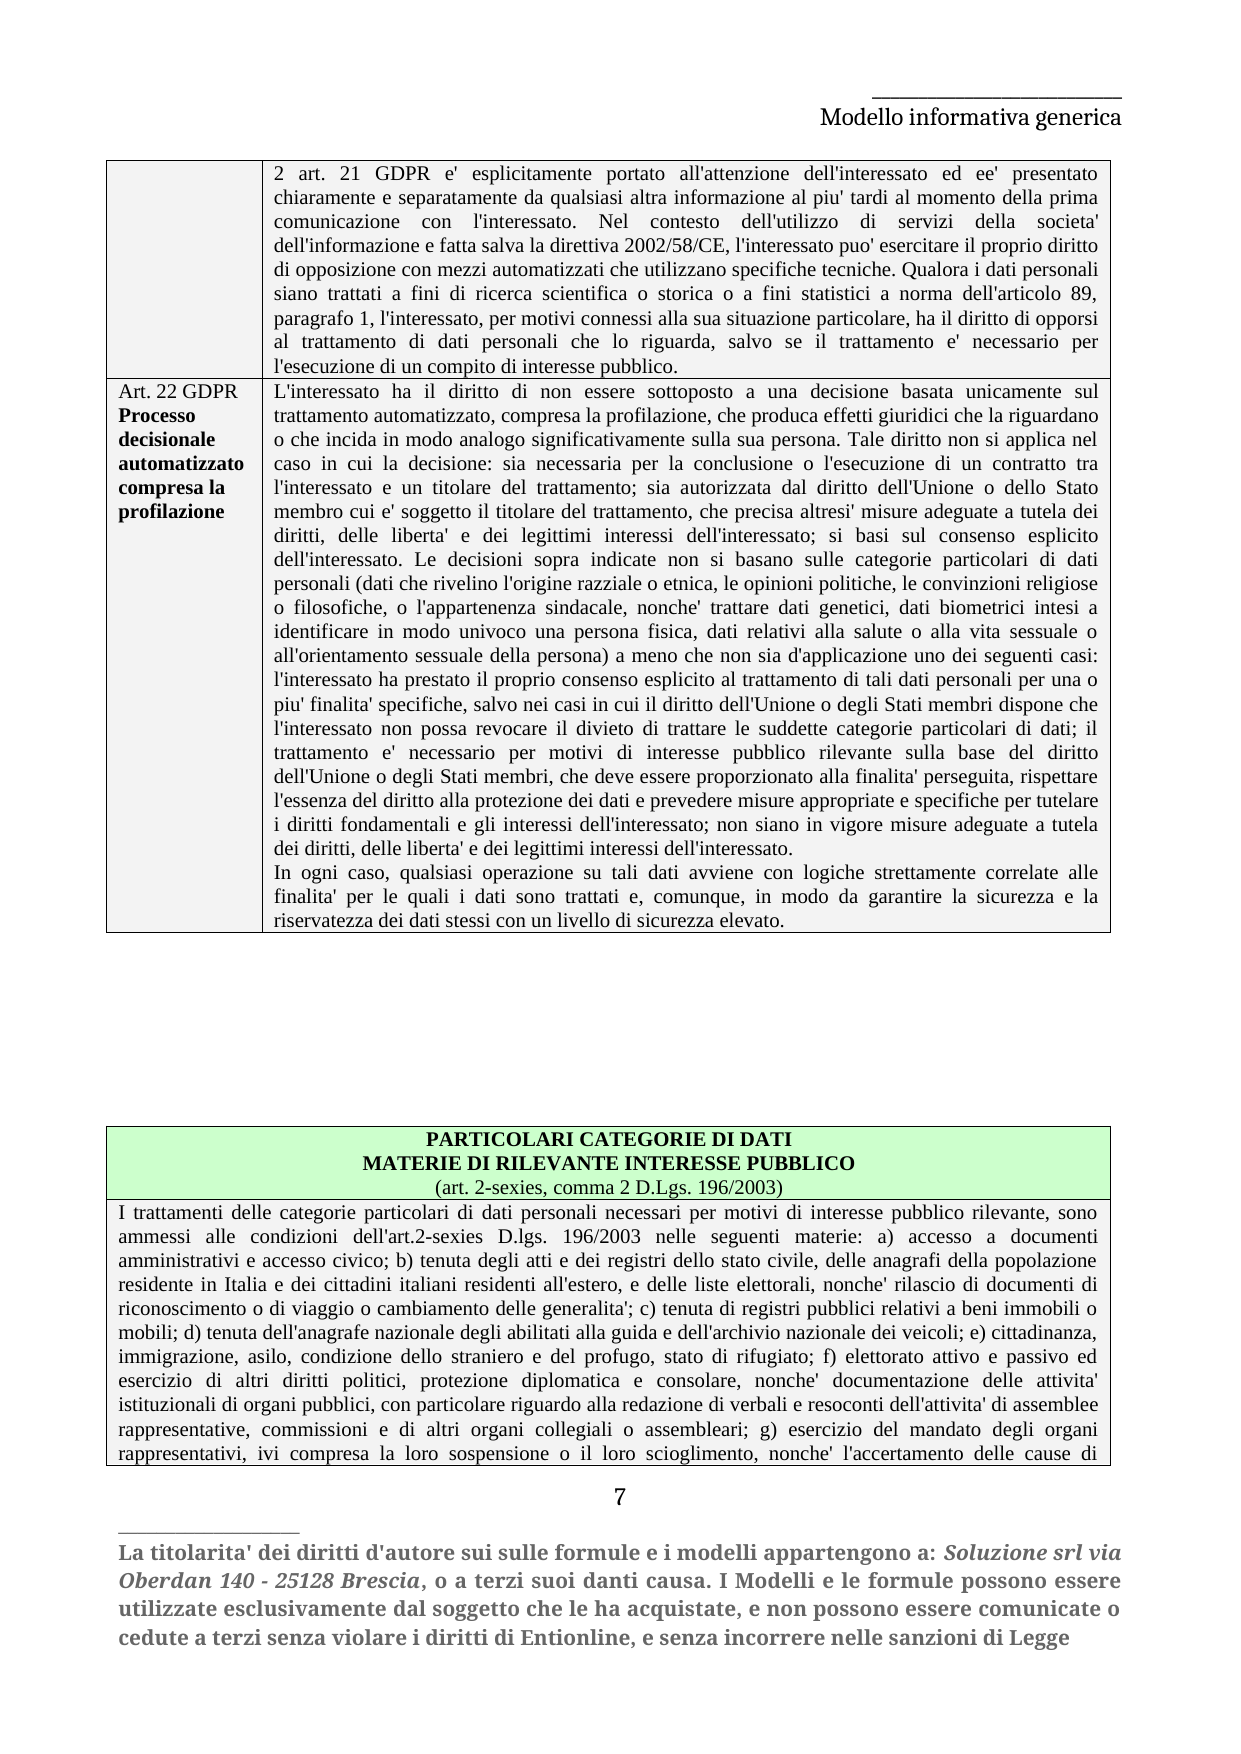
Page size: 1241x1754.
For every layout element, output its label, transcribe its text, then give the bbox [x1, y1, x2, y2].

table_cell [107, 1200, 1110, 1464]
table_cell Art. 22 GDPR Processo decisionale automatizzato compresa la profilazione [107, 379, 262, 932]
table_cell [107, 161, 262, 378]
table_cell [263, 161, 1110, 378]
table_cell L'interessato ha il diritto di non essere sottoposto a una decisione basata unicamente sul trattamento automatizzato, compresa la profilazione, che produca effetti giuridici che la riguardano o che incida in modo analogo significativamente sulla sua persona. Tale diritto non si applica nel caso in cui la decisione: sia necessaria per la conclusione o l'esecuzione di un contratto tra l'interessato e un titolare del trattamento; sia autorizzata dal diritto dell'Unione o dello Stato membro cui e' soggetto il titolare del trattamento, che precisa altresi' misure adeguate a tutela dei diritti, delle liberta' e dei legittimi interessi dell'interessato; si basi sul consenso esplicito dell'interessato. Le decisioni sopra indicate non si basano sulle categorie particolari di dati personali (dati che rivelino l'origine razziale o etnica, le opinioni politiche, le convinzioni religiose o filosofiche, o l'appartenenza sindacale, nonche' trattare dati genetici, dati biometrici intesi a identificare in modo univoco una persona fisica, dati relativi alla salute o alla vita sessuale o all'orientamento sessuale della persona) a meno che non sia d'applicazione uno dei seguenti casi: l'interessato ha prestato il proprio consenso esplicito al trattamento di tali dati personali per una o piu' finalita' specifiche, salvo nei casi in cui il diritto dell'Unione o degli Stati membri dispone che l'interessato non possa revocare il divieto di trattare le suddette categorie particolari di dati; il trattamento e' necessario per motivi di interesse pubblico rilevante sulla base del diritto dell'Unione o degli Stati membri, che deve essere proporzionato alla finalita' perseguita, rispettare l'essenza del diritto alla protezione dei dati e prevedere misure appropriate e specifiche per tutelare i diritti fondamentali e gli interessi dell'interessato; non siano in vigore misure adeguate a tutela dei diritti, delle liberta' e dei legittimi interessi dell'interessato. In ogni caso, qualsiasi operazione su tali dati avviene con logiche strettamente correlate alle finalita' per le quali i dati sono trattati e, comunque, in modo da garantire la sicurezza e la riservatezza dei dati stessi con un livello di sicurezza elevato. [263, 379, 1110, 932]
table_header PARTICOLARI CATEGORIE DI DATI MATERIE DI RILEVANTE INTERESSE PUBBLICO (art. 2-sexies, comma 2 D.Lgs. 196/2003) [107, 1127, 1110, 1199]
